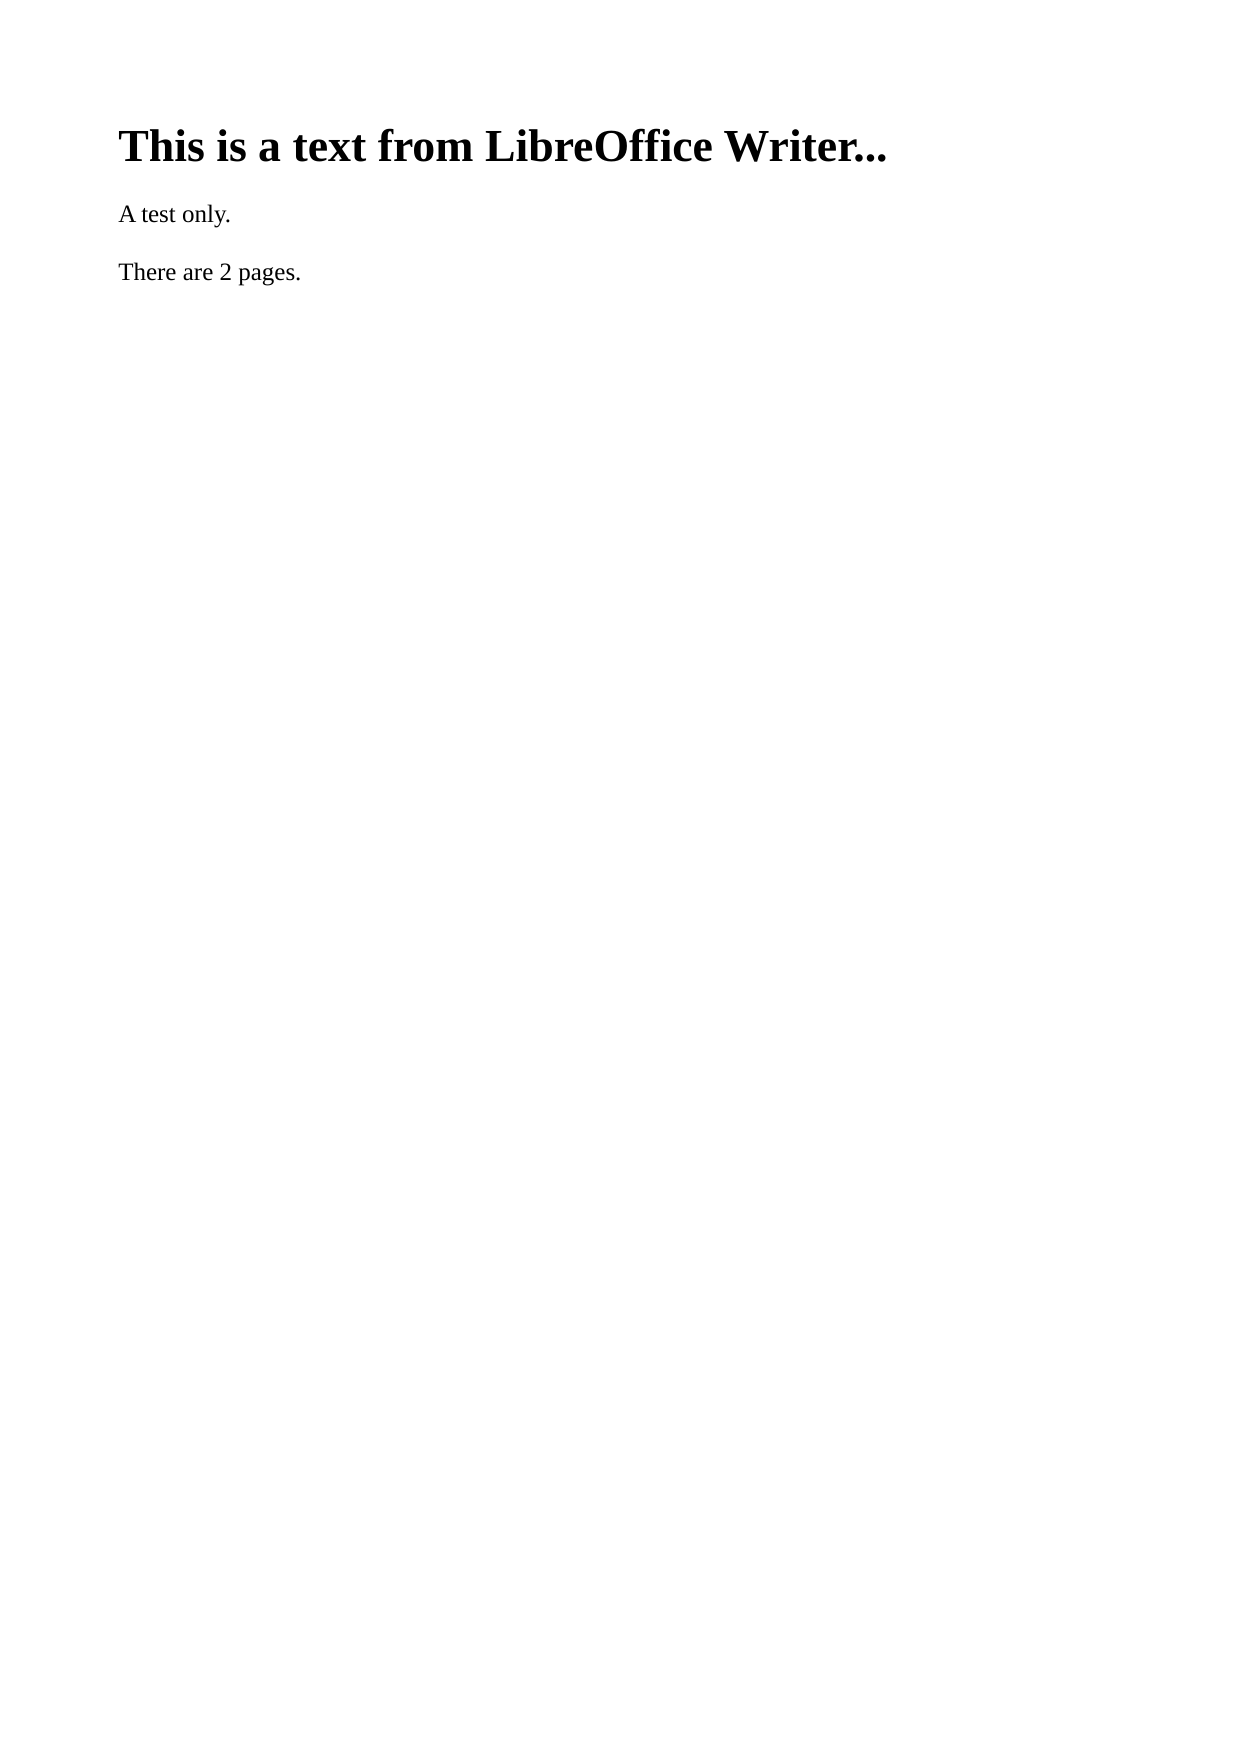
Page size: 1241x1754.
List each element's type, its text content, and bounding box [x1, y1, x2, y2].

text This is a text from LibreOffice Writer... [118, 118, 1122, 171]
text A test only. [118, 199, 1122, 228]
text There are 2 pages. [118, 257, 1122, 286]
